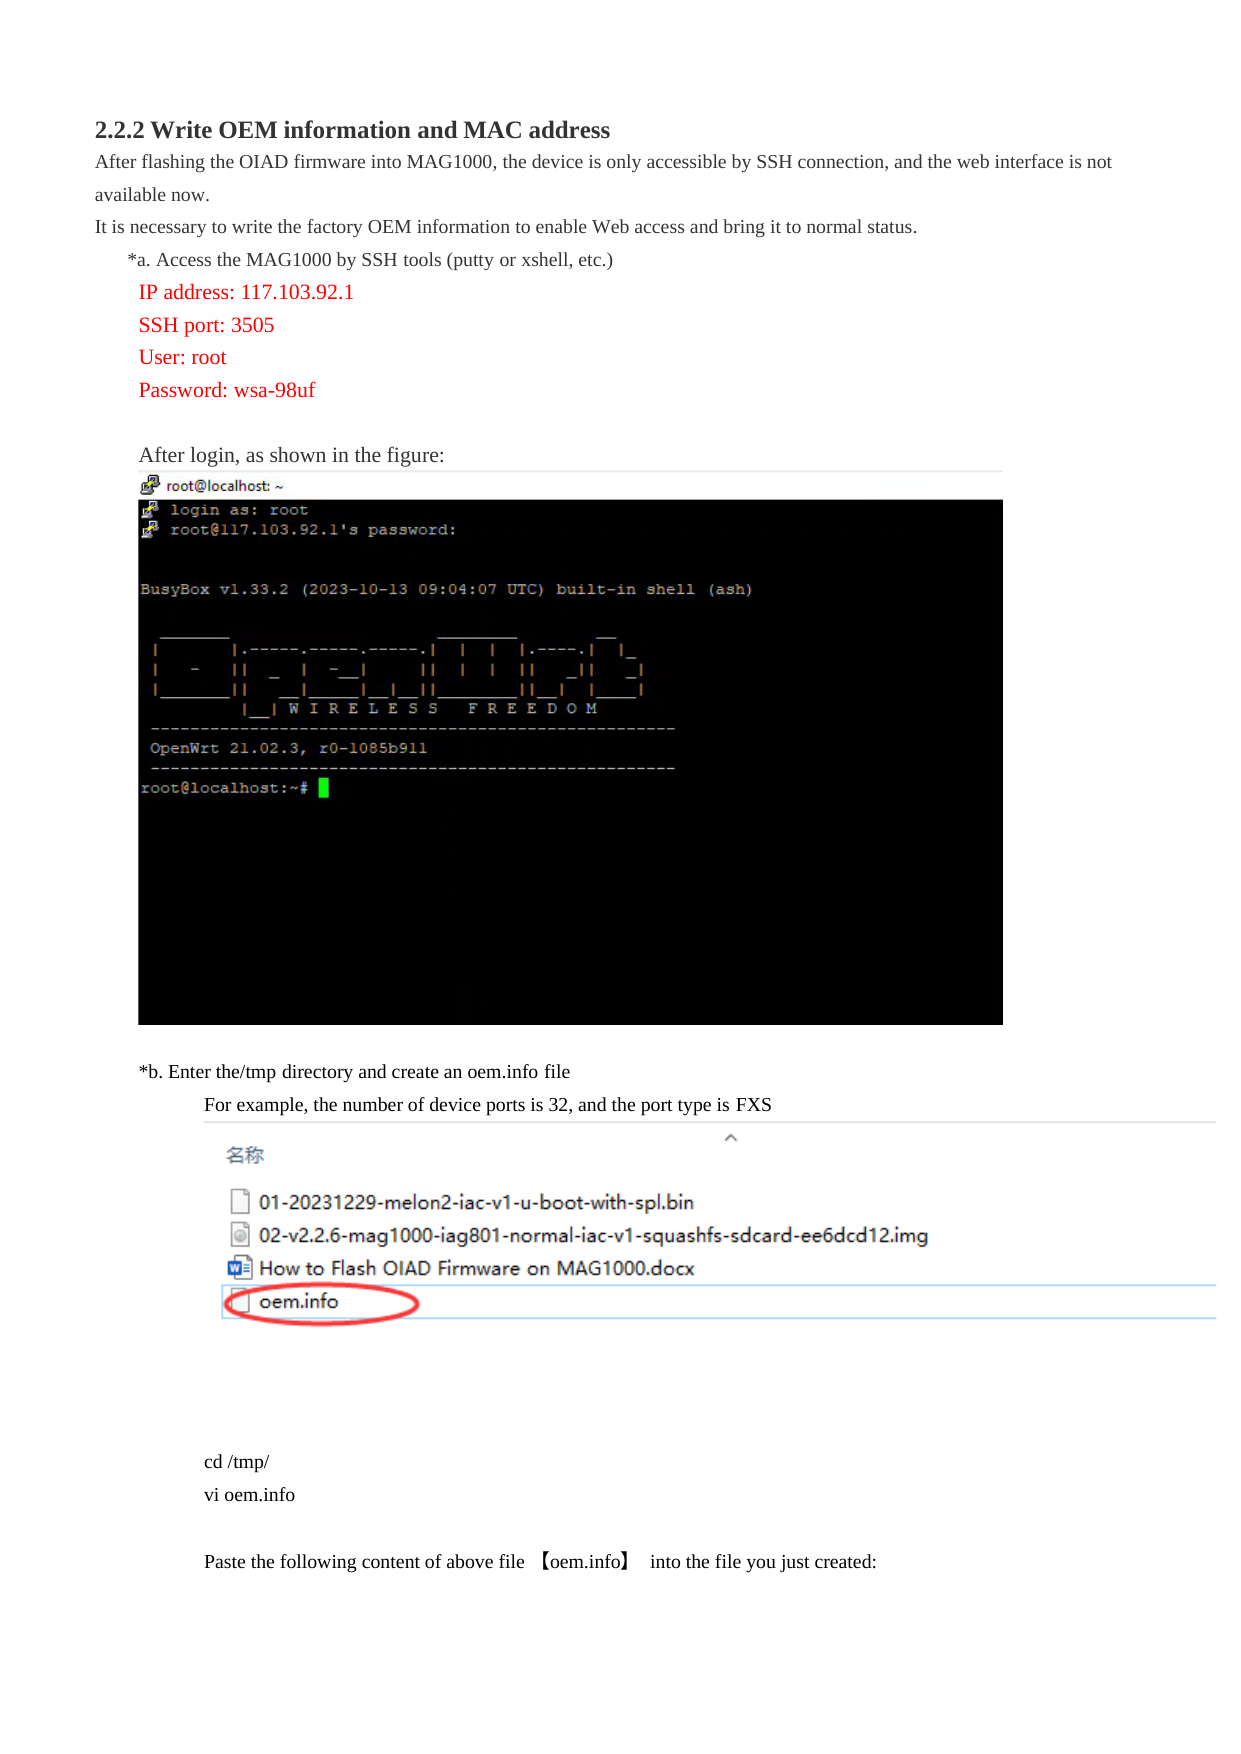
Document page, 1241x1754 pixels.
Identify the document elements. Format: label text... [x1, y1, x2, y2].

text User: root [138, 341, 1146, 373]
text 2.2.2 Write OEM information and MAC address [94, 113, 1146, 146]
text It is necessary to write the factory OEM information to enable Web access and bring it to normal status. [94, 211, 1146, 243]
picture [203, 1120, 1217, 1437]
text After flashing the OIAD firmware into MAG1000, the device is only accessible by SSH connection, and the web interface is not available now. [94, 146, 1146, 211]
text Password: wsa-98uf [138, 373, 1146, 406]
text vi oem.info [204, 1478, 1146, 1511]
text IP address: 117.103.92.1 [138, 276, 1146, 308]
text SSH port: 3505 [138, 308, 1146, 341]
text *b. Enter the/tmp directory and create an oem.info file [138, 1056, 1146, 1088]
text For example, the number of device ports is 32, and the port type is FXS [204, 1088, 1146, 1120]
text cd /tmp/ [204, 1446, 1146, 1478]
text Paste the following content of above file 【oem.info】 into the file you just created: [204, 1543, 1146, 1576]
text *a. Access the MAG1000 by SSH tools (putty or xshell, etc.) [94, 243, 1146, 276]
text After login, as shown in the figure: [138, 438, 1146, 471]
picture [138, 470, 1003, 1025]
